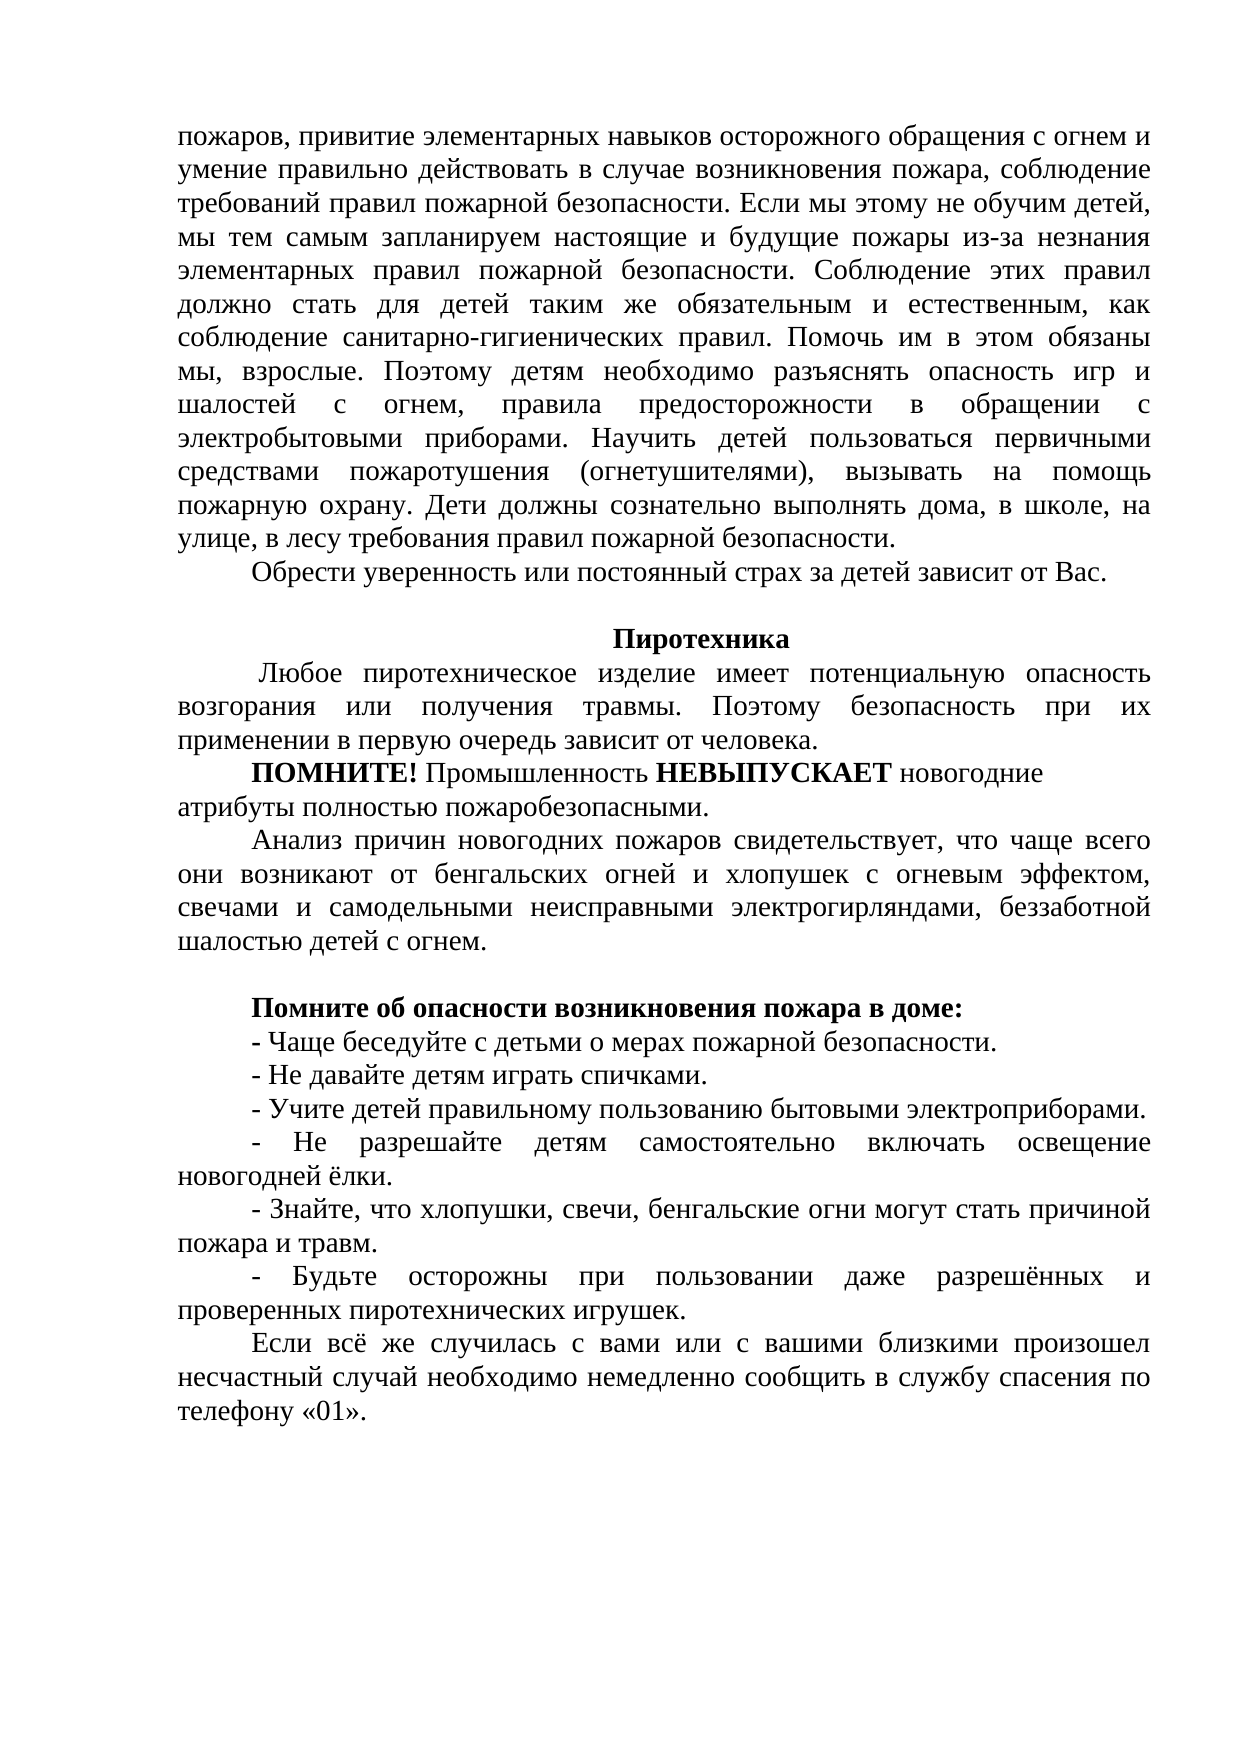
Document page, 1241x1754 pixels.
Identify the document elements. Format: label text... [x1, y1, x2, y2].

text - Будьте осторожны при пользовании даже разрешённых и проверенных пиротехнических игрушек. [177, 1258, 1152, 1326]
text - Не разрешайте детям самостоятельно включать освещение новогодней ёлки. [177, 1124, 1152, 1191]
text Если всё же случилась с вами или с вашими близкими произошел несчастный случай необходимо немедленно сообщить в службу спасения по телефону «01». [177, 1326, 1152, 1426]
text Анализ причин новогодних пожаров свидетельствует, что чаще всего они возникают от бенгальских огней и хлопушек с огневым эффектом, свечами и самодельными неисправными электрогирляндами, беззаботной шалостью детей с огнем. [177, 822, 1152, 957]
text ПОМНИТЕ! Промышленность НЕВЫПУСКАЕТ новогодние атрибуты полностью пожаробезопасными. [177, 755, 1152, 822]
text Пиротехника [177, 621, 1152, 655]
text - Учите детей правильному пользованию бытовыми электроприборами. [177, 1091, 1152, 1124]
text Помните об опасности возникновения пожара в доме: [177, 990, 1152, 1024]
text - Чаще беседуйте с детьми о мерах пожарной безопасности. [177, 1024, 1152, 1057]
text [177, 118, 1152, 554]
text - Не давайте детям играть спичками. [177, 1057, 1152, 1091]
text Любое пиротехническое изделие имеет потенциальную опасность возгорания или получения травмы. Поэтому безопасность при их применении в первую очередь зависит от человека. [177, 655, 1152, 755]
text - Знайте, что хлопушки, свечи, бенгальские огни могут стать причиной пожара и травм. [177, 1191, 1152, 1258]
text Обрести уверенность или постоянный страх за детей зависит от Вас. [177, 554, 1152, 588]
